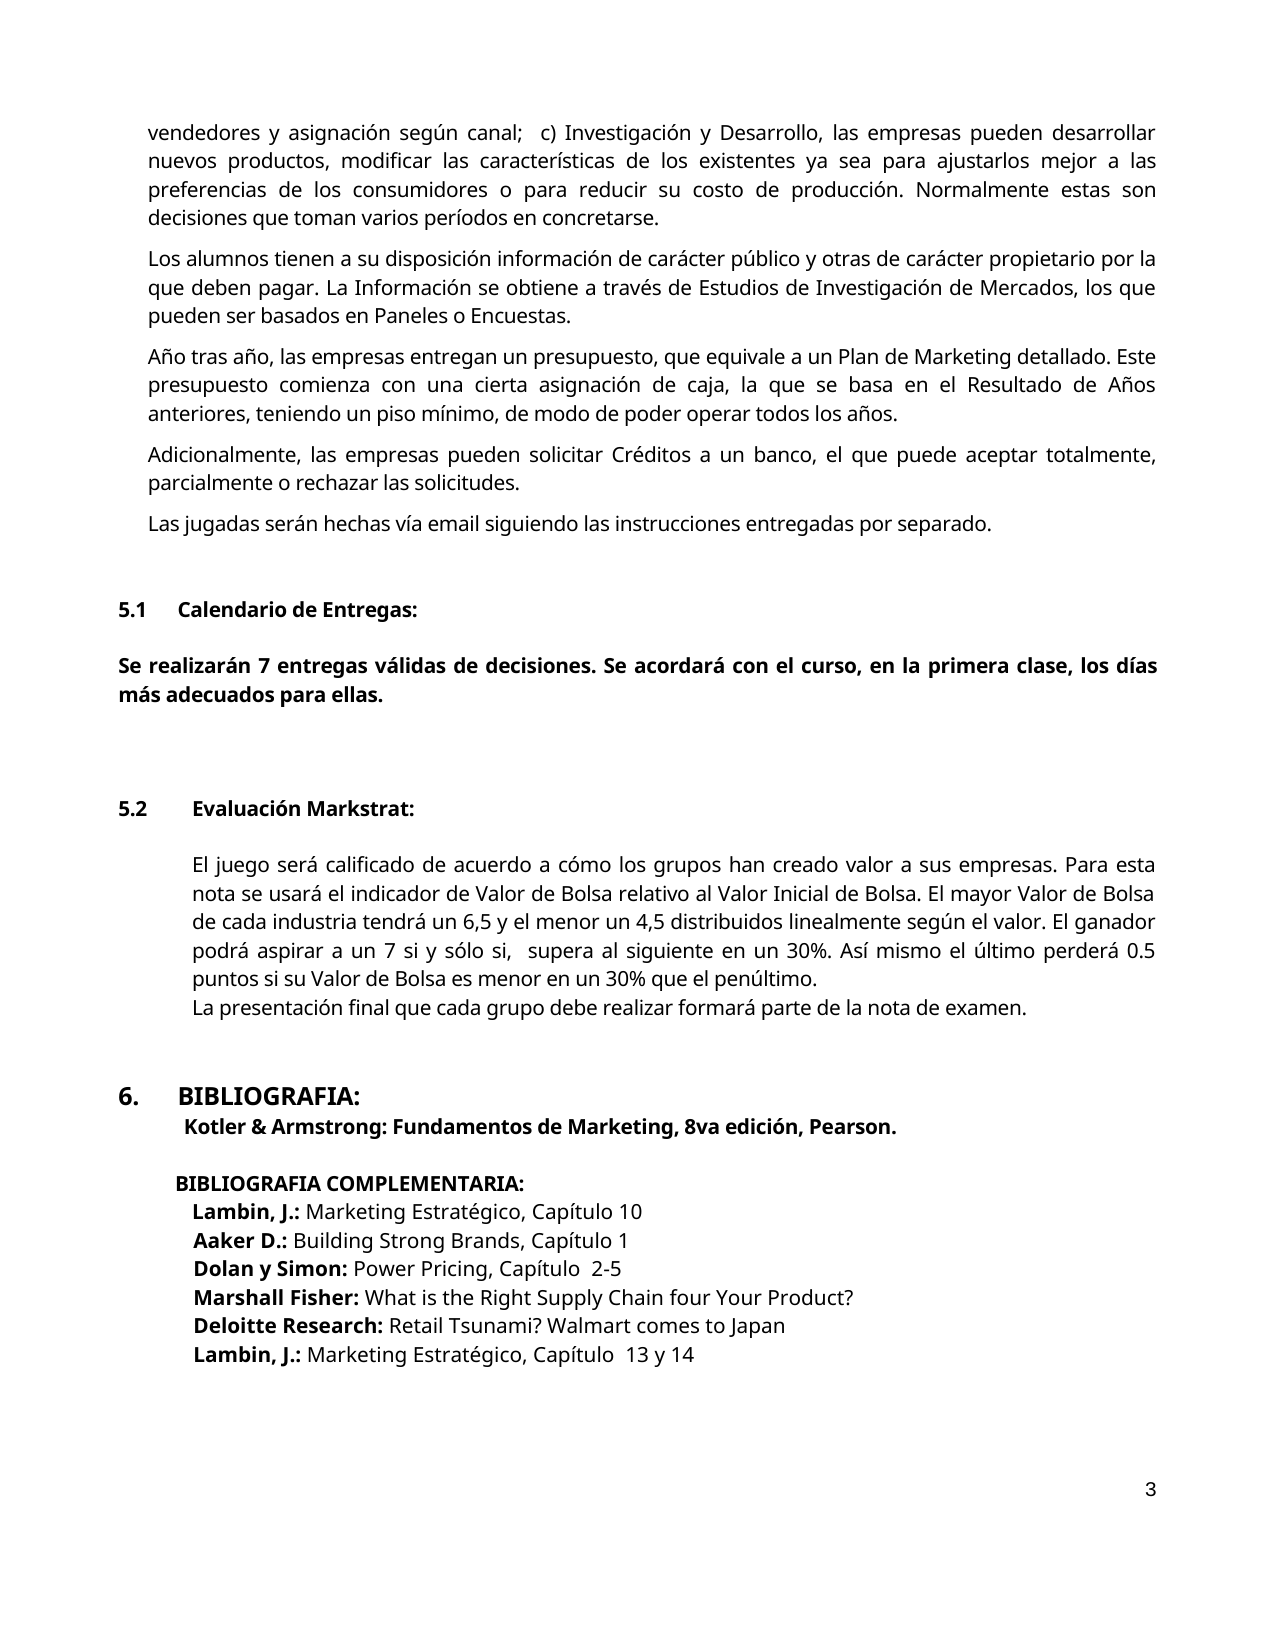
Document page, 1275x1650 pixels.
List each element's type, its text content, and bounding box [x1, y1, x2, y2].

text 5.1 Calendario de Entregas: [118, 595, 1160, 623]
text Dolan y Simon: Power Pricing, Capítulo 2-5 [118, 1254, 1157, 1283]
text Deloitte Research: Retail Tsunami? Walmart comes to Japan [118, 1311, 1157, 1340]
text 6. BIBLIOGRAFIA: [118, 1078, 1157, 1112]
text Se realizarán 7 entregas válidas de decisiones. Se acordará con el curso, en la primera clase, los días más adecuados para ellas. [118, 652, 1160, 708]
text 5.2 Evaluación Markstrat: [118, 794, 1157, 822]
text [148, 118, 1157, 232]
text BIBLIOGRAFIA COMPLEMENTARIA: [118, 1169, 1160, 1197]
text Marshall Fisher: What is the Right Supply Chain four Your Product? [118, 1283, 1157, 1311]
text El juego será calificado de acuerdo a cómo los grupos han creado valor a sus empresas. Para esta nota se usará el indicador de Valor de Bolsa relativo al Valor Inicial de Bolsa. El mayor Valor de Bolsa de cada industria tendrá un 6,5 y el menor un 4,5 distribuidos linealmente según el valor. El ganador podrá aspirar a un 7 si y sólo si, supera al siguiente en un 30%. Así mismo el último perderá 0.5 puntos si su Valor de Bolsa es menor en un 30% que el penúltimo. [192, 851, 1157, 993]
text Adicionalmente, las empresas pueden solicitar Créditos a un banco, el que puede aceptar totalmente, parcialmente o rechazar las solicitudes. [148, 440, 1157, 497]
text Las jugadas serán hechas vía email siguiendo las instrucciones entregadas por separado. [148, 509, 1157, 538]
text Lambin, J.: Marketing Estratégico, Capítulo 13 y 14 [118, 1340, 1157, 1368]
text Lambin, J.: Marketing Estratégico, Capítulo 10 [118, 1197, 1157, 1226]
text Kotler & Armstrong: Fundamentos de Marketing, 8va edición, Pearson. [118, 1112, 1157, 1141]
text Año tras año, las empresas entregan un presupuesto, que equivale a un Plan de Marketing detallado. Este presupuesto comienza con una cierta asignación de caja, la que se basa en el Resultado de Años anteriores, teniendo un piso mínimo, de modo de poder operar todos los años. [148, 342, 1157, 427]
text Los alumnos tienen a su disposición información de carácter público y otras de carácter propietario por la que deben pagar. La Información se obtiene a través de Estudios de Investigación de Mercados, los que pueden ser basados en Paneles o Encuestas. [148, 244, 1157, 330]
text Aaker D.: Building Strong Brands, Capítulo 1 [118, 1226, 1157, 1254]
text La presentación final que cada grupo debe realizar formará parte de la nota de examen. [192, 993, 1157, 1021]
